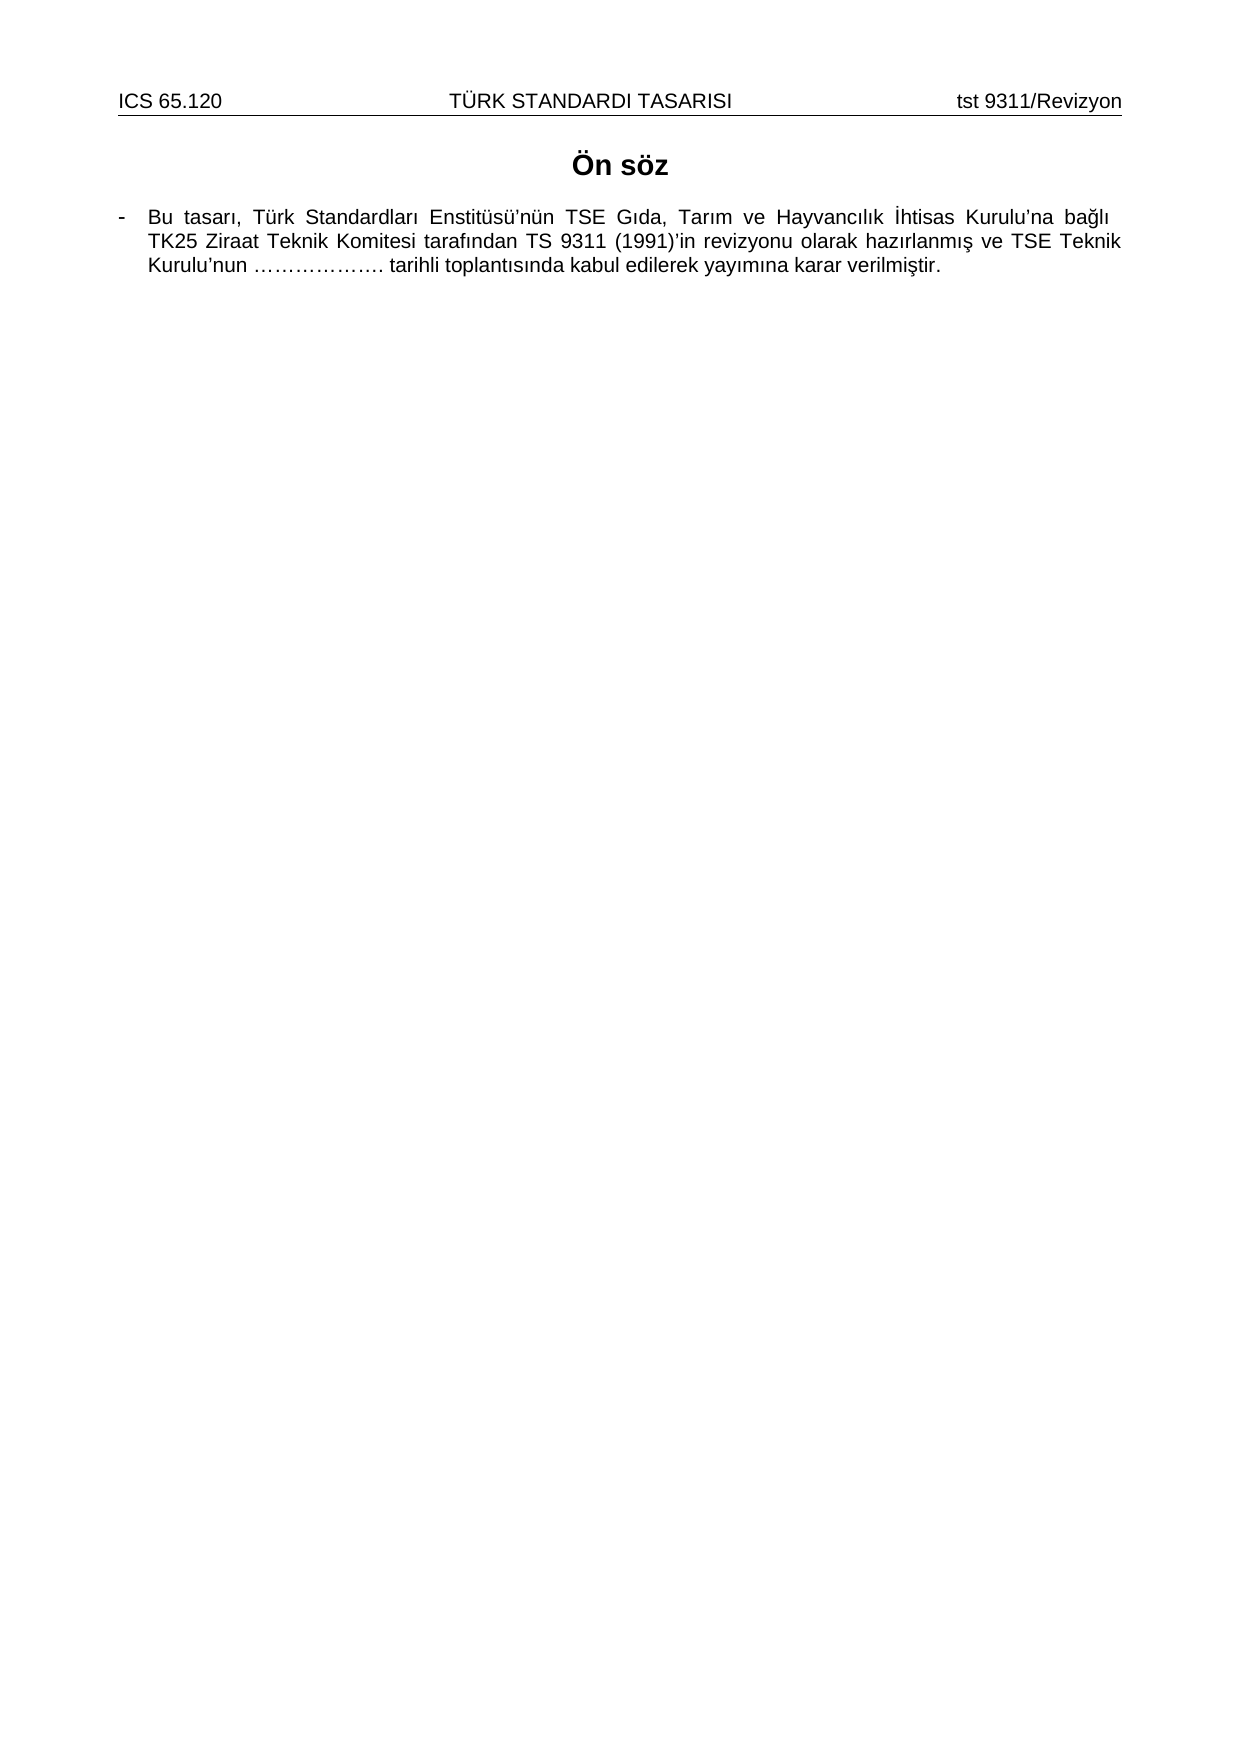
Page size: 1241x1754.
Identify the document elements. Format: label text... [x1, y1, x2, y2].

list Bu tasarı, Türk Standardları Enstitüsü’nün TSE Gıda, Tarım ve Hayvancılık İhtisas Kurulu’na bağlı TK25 Ziraat Teknik Komitesi tarafından TS 9311 (1991)’in revizyonu olarak hazırlanmış ve TSE Teknik Kurulu’nun ………………. tarihli toplantısında kabul edilerek yayımına karar verilmiştir. [118, 205, 1122, 277]
text Ön söz [118, 148, 1122, 181]
